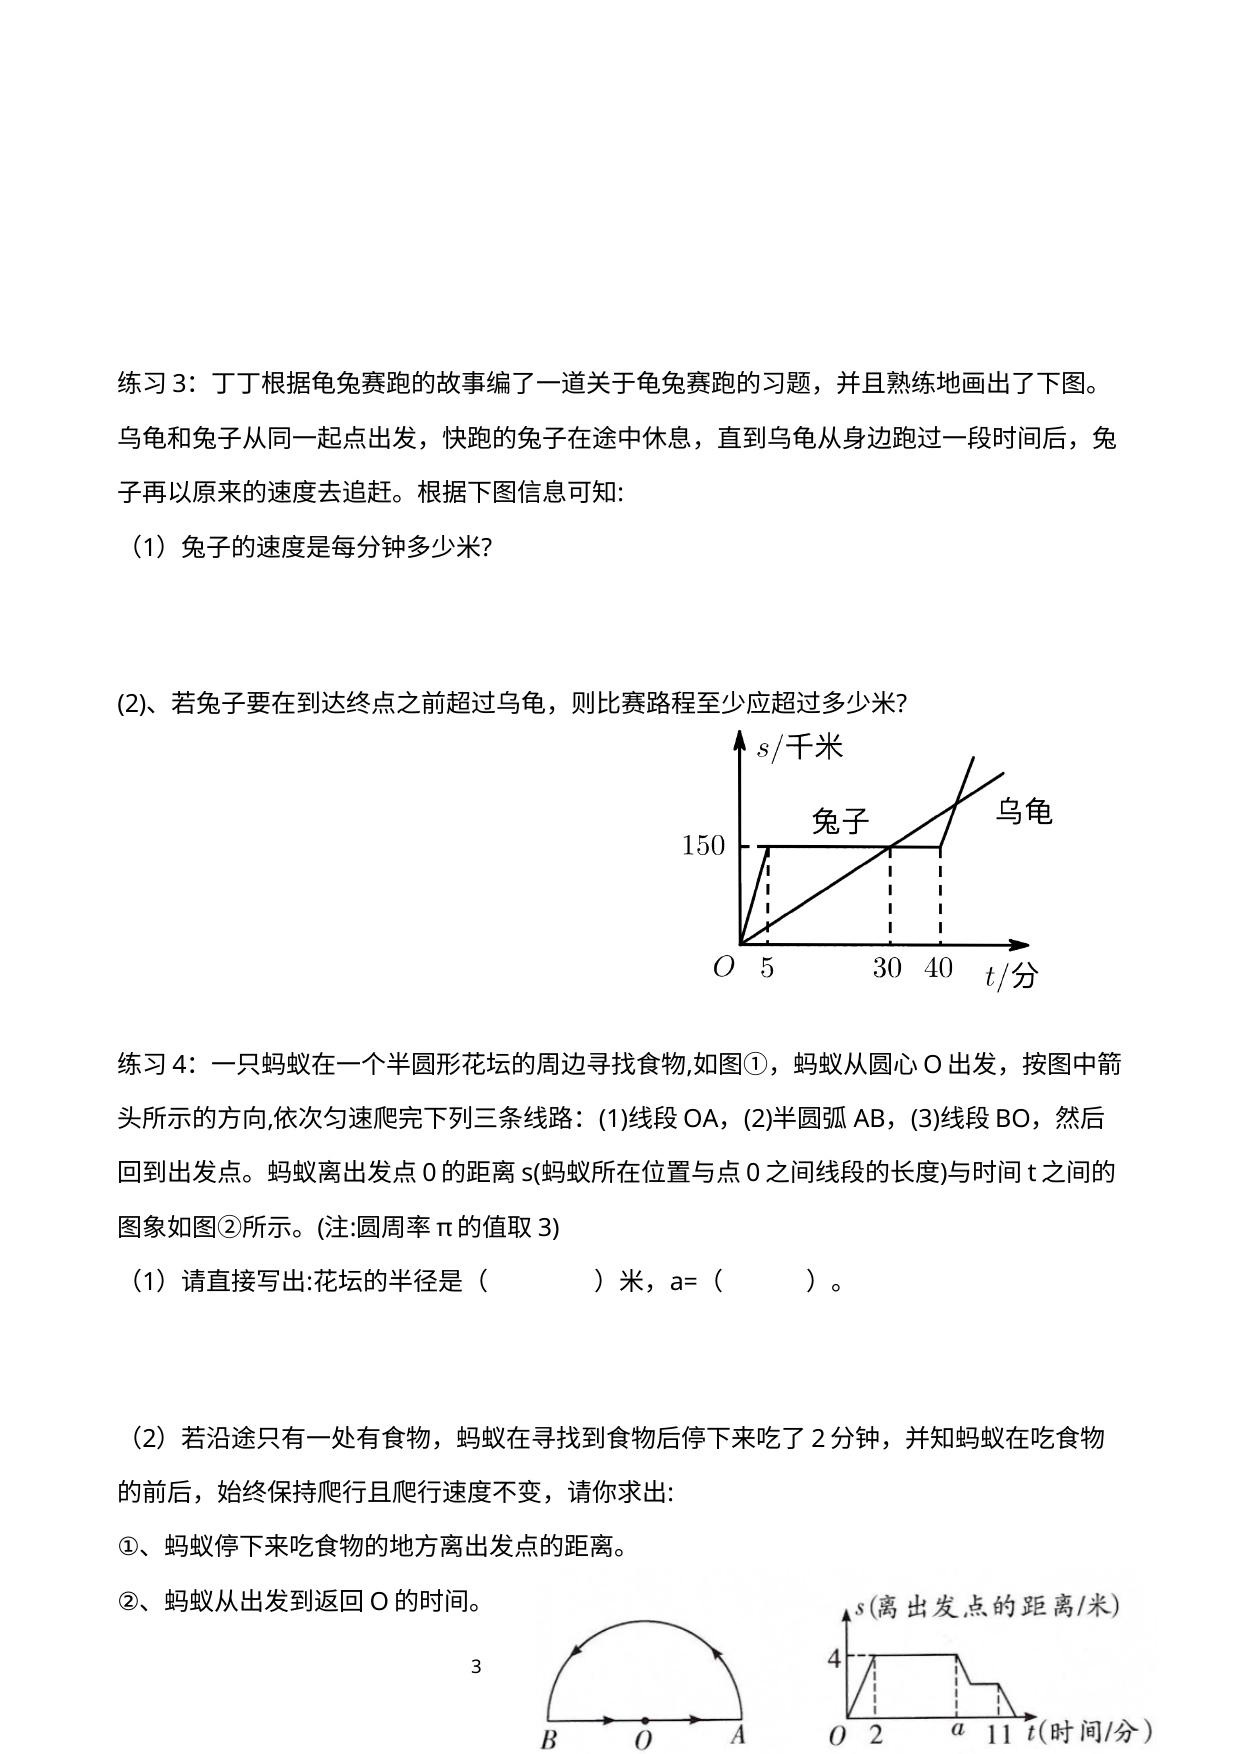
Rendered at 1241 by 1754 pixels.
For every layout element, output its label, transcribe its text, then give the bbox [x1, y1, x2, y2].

list (2)、若兔子要在到达终点之前超过乌龟，则比赛路程至少应超过多少米? [117, 683, 1125, 720]
list ①、蚂蚁停下来吃食物的地方离出发点的距离。 [117, 1527, 1125, 1563]
list （1）请直接写出:花坛的半径是（ ）米，a=（ ）。 [117, 1262, 1125, 1298]
list 练习4：一只蚂蚁在一个半圆形花坛的周边寻找食物,如图①，蚂蚁从圆心O出发，按图中箭头所示的方向,依次匀速爬完下列三条线路：(1)线段OA，(2)半圆弧 AB，(3)线段BO，然后回到出发点。蚂蚁离出发点0的距离s(蚂蚁所在位置与点0之间线段的长度)与时间t之间的图象如图②所示。(注:圆周率π的值取3) [117, 1044, 1125, 1243]
list （2）若沿途只有一处有食物，蚂蚁在寻找到食物后停下来吃了2分钟，并知蚂蚁在吃食物的前后，始终保持爬行且爬行速度不变，请你求出: [117, 1418, 1125, 1509]
picture [536, 1567, 1158, 1754]
list ②、蚂蚁从出发到返回O的时间。 [117, 1581, 536, 1617]
picture [680, 718, 1076, 1012]
list （1）兔子的速度是每分钟多少米? [117, 527, 1125, 563]
list 练习3：丁丁根据龟兔赛跑的故事编了一道关于龟兔赛跑的习题，并且熟练地画出了下图。乌龟和兔子从同一起点出发，快跑的兔子在途中休息，直到乌龟从身边跑过一段时间后，兔子再以原来的速度去追赶。根据下图信息可知: [117, 364, 1125, 509]
